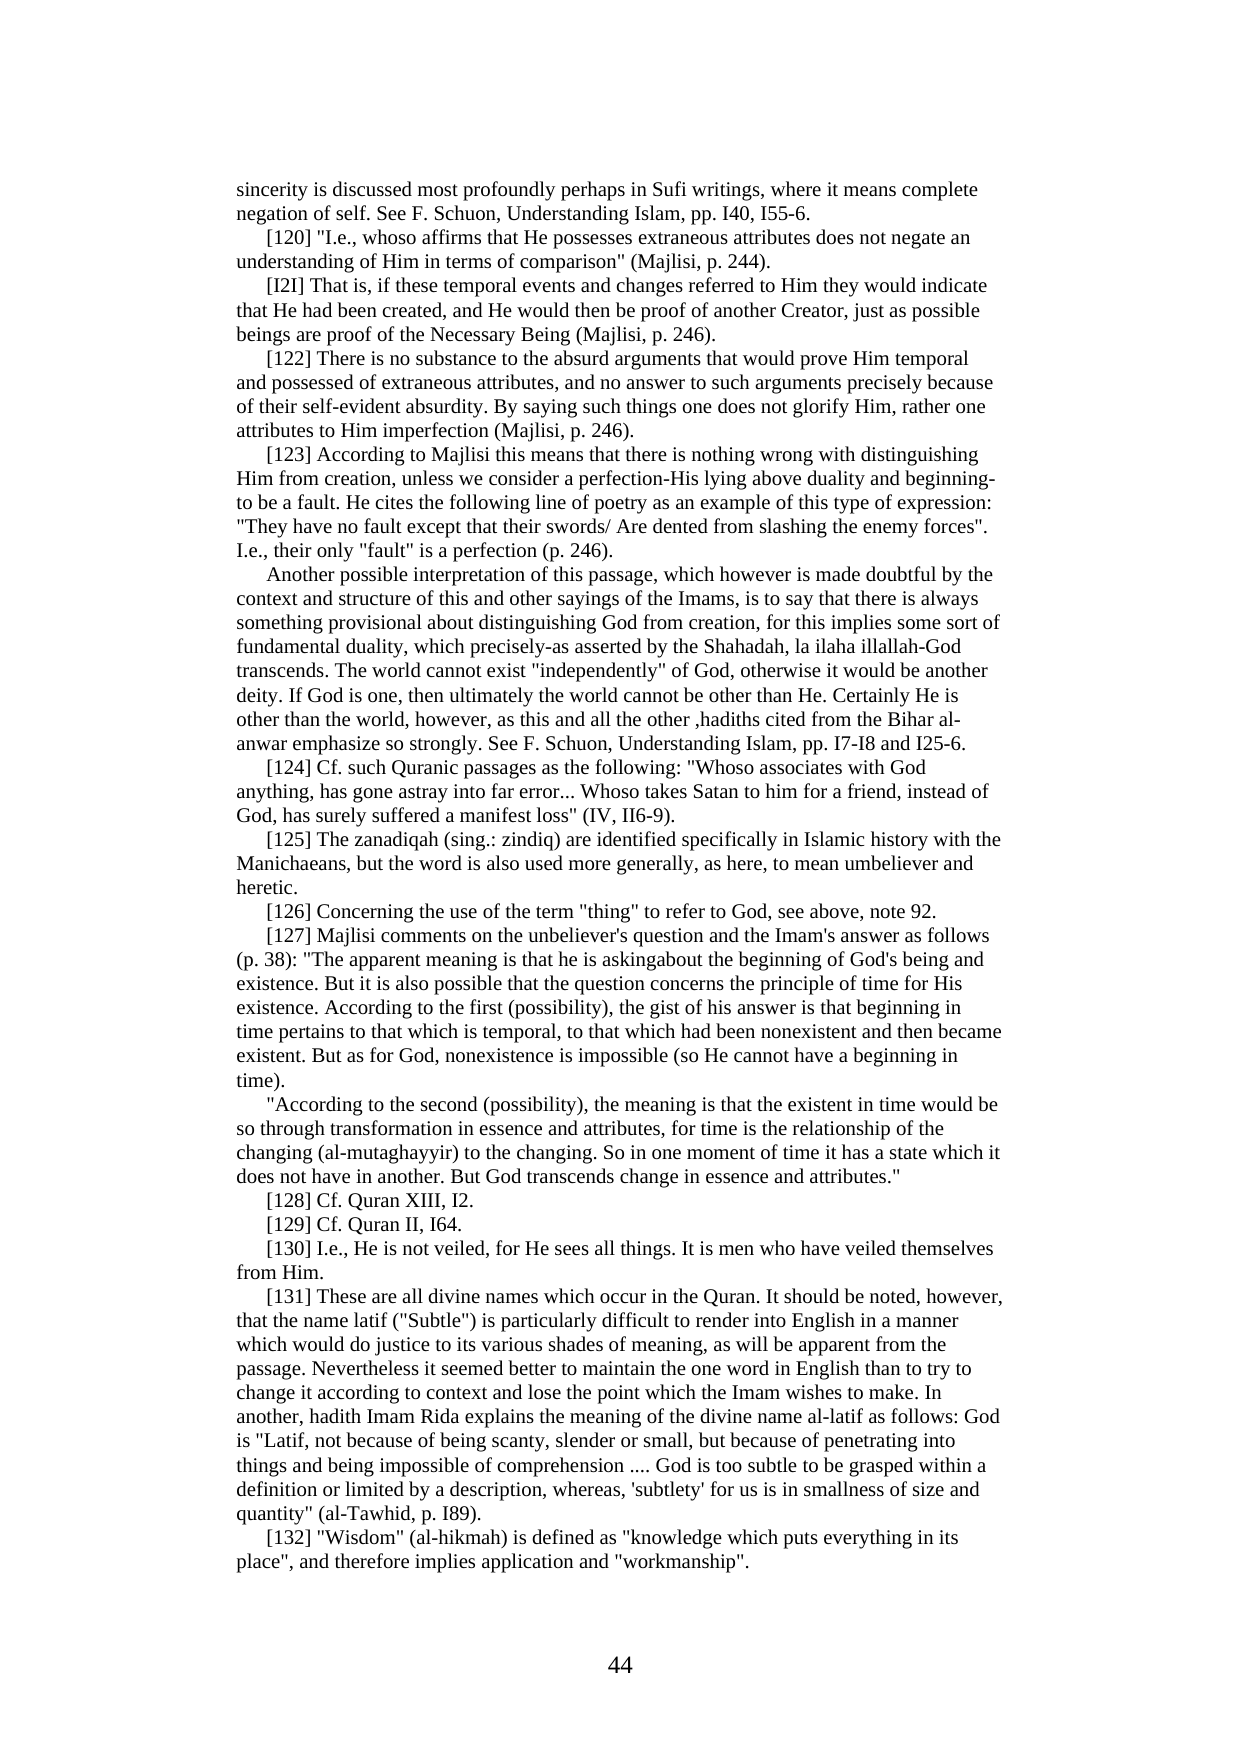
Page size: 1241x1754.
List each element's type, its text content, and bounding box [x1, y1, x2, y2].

text "According to the second (possibility), the meaning is that the existent in time would be so through transformation in essence and attributes, for time is the relationship of the changing (al-mutaghayyir) to the changing. So in one moment of time it has a state which it does not have in another. But God transcends change in essence and attributes." [236, 1092, 1004, 1188]
text [131] These are all divine names which occur in the Quran. It should be noted, however, that the name latif ("Subtle") is particularly difficult to render into English in a manner which would do justice to its various shades of meaning, as will be apparent from the passage. Nevertheless it seemed better to maintain the one word in English than to try to change it according to context and lose the point which the Imam wishes to make. In another, hadith Imam Rida explains the meaning of the divine name al-latif as follows: God is "Latif, not because of being scanty, slender or small, but because of penetrating into things and being impossible of comprehension .... God is too subtle to be grasped within a definition or limited by a description, whereas, 'subtlety' for us is in smallness of size and quantity" (al-Tawhid, p. I89). [236, 1284, 1004, 1525]
text [127] Majlisi comments on the unbeliever's question and the Imam's answer as follows (p. 38): "The apparent meaning is that he is askingabout the beginning of God's being and existence. But it is also possible that the question concerns the principle of time for His existence. According to the first (possibility), the gist of his answer is that beginning in time pertains to that which is temporal, to that which had been nonexistent and then became existent. But as for God, nonexistence is impossible (so He cannot have a beginning in time). [236, 923, 1004, 1092]
text [126] Concerning the use of the term "thing" to refer to God, see above, note 92. [236, 899, 1004, 923]
text [I2I] That is, if these temporal events and changes referred to Him they would indicate that He had been created, and He would then be proof of another Creator, just as possible beings are proof of the Necessary Being (Majlisi, p. 246). [236, 273, 1004, 346]
text [120] "I.e., whoso affirms that He possesses extraneous attributes does not negate an understanding of Him in terms of comparison" (Majlisi, p. 244). [236, 225, 1004, 273]
text [128] Cf. Quran XIII, I2. [236, 1188, 1004, 1212]
text Another possible interpretation of this passage, which however is made doubtful by the context and structure of this and other sayings of the Imams, is to say that there is always something provisional about distinguishing God from creation, for this implies some sort of fundamental duality, which precisely-as asserted by the Shahadah, la ilaha illallah-God transcends. The world cannot exist "independently" of God, otherwise it would be another deity. If God is one, then ultimately the world cannot be other than He. Certainly He is other than the world, however, as this and all the other ,hadiths cited from the Bihar al-anwar emphasize so strongly. See F. Schuon, Understanding Islam, pp. I7-I8 and I25-6. [236, 562, 1004, 755]
text [125] The zanadiqah (sing.: zindiq) are identified specifically in Islamic history with the Manichaeans, but the word is also used more generally, as here, to mean umbeliever and heretic. [236, 827, 1004, 899]
text [124] Cf. such Quranic passages as the following: "Whoso associates with God anything, has gone astray into far error... Whoso takes Satan to him for a friend, instead of God, has surely suffered a manifest loss" (IV, II6-9). [236, 755, 1004, 827]
text [129] Cf. Quran II, I64. [236, 1212, 1004, 1236]
text [132] "Wisdom" (al-hikmah) is defined as "knowledge which puts everything in its place", and therefore implies application and "workmanship". [236, 1525, 1004, 1573]
text [130] I.e., He is not veiled, for He sees all things. It is men who have veiled themselves from Him. [236, 1236, 1004, 1284]
text [123] According to Majlisi this means that there is nothing wrong with distinguishing Him from creation, unless we consider a perfection-His lying above duality and beginning-to be a fault. He cites the following line of poetry as an example of this type of expression: "They have no fault except that their swords/ Are dented from slashing the enemy forces". I.e., their only "fault" is a perfection (p. 246). [236, 442, 1004, 562]
text [122] There is no substance to the absurd arguments that would prove Him temporal and possessed of extraneous attributes, and no answer to such arguments precisely because of their self-evident absurdity. By saying such things one does not glorify Him, rather one attributes to Him imperfection (Majlisi, p. 246). [236, 346, 1004, 442]
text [236, 177, 1004, 225]
